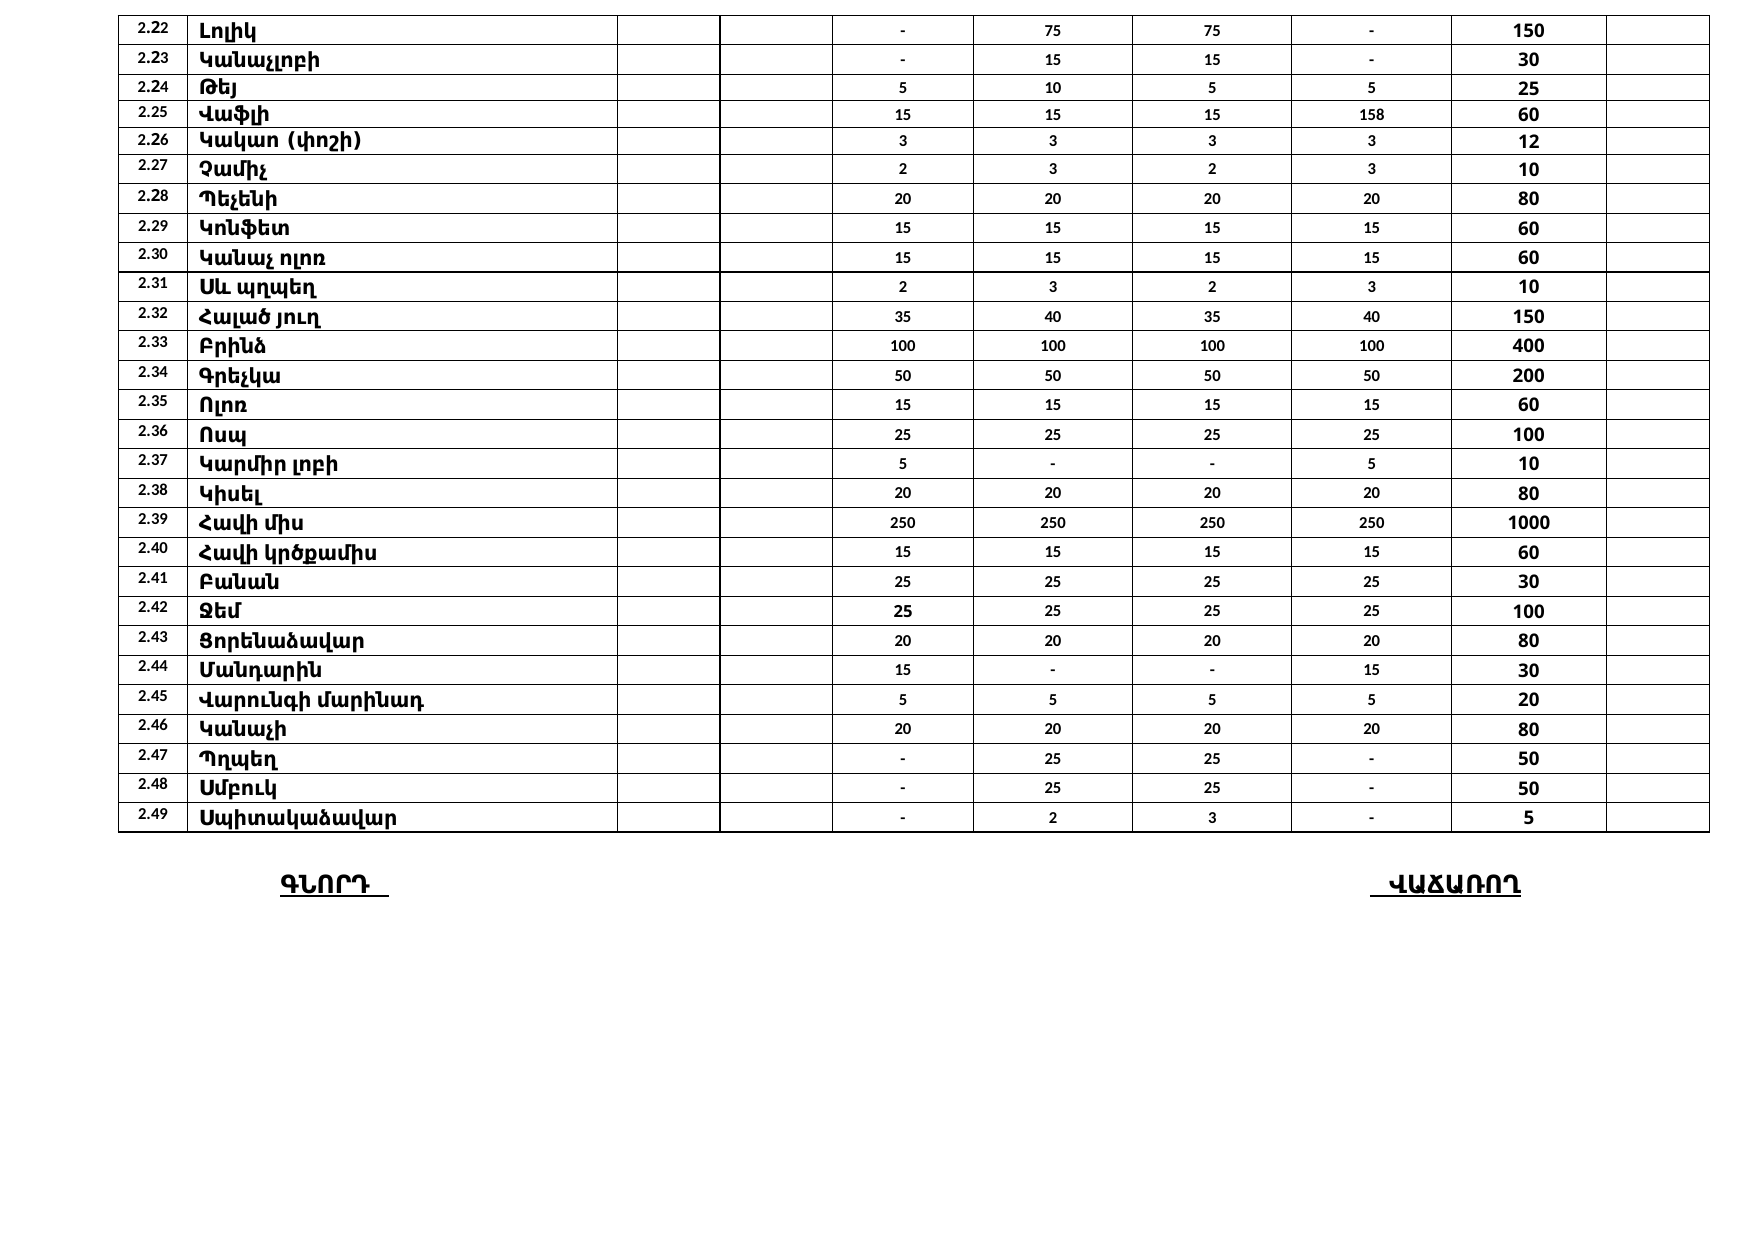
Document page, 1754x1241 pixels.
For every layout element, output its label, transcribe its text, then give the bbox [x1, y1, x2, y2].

table_cell [1607, 479, 1709, 507]
table_cell 20 [1292, 626, 1451, 654]
table_cell [618, 16, 719, 44]
table_cell [721, 567, 832, 596]
table_cell [721, 685, 832, 713]
table_cell 2.40 [119, 538, 187, 566]
table_cell - [833, 16, 973, 44]
table_cell 2.28 [119, 184, 187, 212]
table_cell 80 [1452, 184, 1606, 212]
table_cell 15 [974, 243, 1132, 271]
table_cell 80 [1452, 715, 1606, 743]
table_cell 15 [974, 538, 1132, 566]
table_cell [1607, 803, 1709, 831]
table_cell [1607, 508, 1709, 537]
table_cell [618, 508, 719, 537]
table_cell [1607, 656, 1709, 684]
table_cell 3 [1292, 155, 1451, 183]
table_cell Ոլոռ [188, 390, 617, 419]
table_cell Կոնֆետ [188, 214, 617, 242]
table_cell 20 [1292, 184, 1451, 212]
table_cell 2.36 [119, 420, 187, 448]
table_cell [721, 744, 832, 772]
table_cell [1607, 420, 1709, 448]
table_cell 2.44 [119, 656, 187, 684]
table_cell Սմբուկ [188, 774, 617, 802]
table_cell [1607, 101, 1709, 127]
table_cell 15 [1292, 656, 1451, 684]
table_cell Չամիչ [188, 155, 617, 183]
table_cell [1607, 567, 1709, 596]
table_cell 2.48 [119, 774, 187, 802]
table_cell 20 [1133, 184, 1291, 212]
table_cell 20 [974, 715, 1132, 743]
table_cell 2.46 [119, 715, 187, 743]
table_cell [618, 420, 719, 448]
table_cell [1607, 597, 1709, 625]
table_cell - [1292, 744, 1451, 772]
table_cell 2 [1133, 155, 1291, 183]
table_cell 2.24 [119, 75, 187, 100]
table_cell 15 [1292, 243, 1451, 271]
table_cell 2.33 [119, 331, 187, 360]
table_cell 3 [974, 155, 1132, 183]
table_cell [618, 744, 719, 772]
table_cell 25 [974, 567, 1132, 596]
table_cell 1000 [1452, 508, 1606, 537]
table_cell Ջեմ [188, 597, 617, 625]
table_cell 15 [1292, 214, 1451, 242]
table_cell 15 [1133, 538, 1291, 566]
table_cell 100 [1292, 331, 1451, 360]
table_cell [721, 390, 832, 419]
table_cell 2.45 [119, 685, 187, 713]
table_cell 5 [1292, 685, 1451, 713]
table_cell [618, 243, 719, 271]
table_cell 75 [974, 16, 1132, 44]
table_cell 2 [974, 803, 1132, 831]
table_cell [1607, 361, 1709, 389]
table_cell [721, 774, 832, 802]
table_cell 3 [1292, 273, 1451, 301]
table_cell 10 [1452, 273, 1606, 301]
table_cell 2.25 [119, 101, 187, 127]
table_cell Բանան [188, 567, 617, 596]
table_cell 3 [1292, 128, 1451, 153]
table_cell 20 [974, 479, 1132, 507]
text ԳՆՈՐԴ ՎԱՃԱՌՈՂ [118, 867, 1636, 901]
table_cell - [1292, 45, 1451, 74]
table_cell 50 [1133, 361, 1291, 389]
table_cell 2.47 [119, 744, 187, 772]
table_cell [618, 715, 719, 743]
table_cell [1607, 128, 1709, 153]
table_cell 3 [1133, 803, 1291, 831]
table_cell 5 [1452, 803, 1606, 831]
table_cell [1607, 16, 1709, 44]
table_cell 15 [1133, 390, 1291, 419]
table_cell Հավի կրծքամիս [188, 538, 617, 566]
table_cell 3 [974, 128, 1132, 153]
table_cell [721, 508, 832, 537]
table_cell 20 [1292, 715, 1451, 743]
table_cell 35 [1133, 302, 1291, 330]
table_cell [618, 75, 719, 100]
table_cell 158 [1292, 101, 1451, 127]
table_cell 20 [833, 479, 973, 507]
table_cell 15 [1133, 243, 1291, 271]
table_cell 20 [974, 184, 1132, 212]
table_cell 10 [1452, 449, 1606, 478]
table_cell [721, 538, 832, 566]
table_cell 15 [1292, 390, 1451, 419]
table_cell [721, 302, 832, 330]
table_cell 20 [1133, 715, 1291, 743]
table_cell 2.23 [119, 45, 187, 74]
table_cell 2.22 [119, 16, 187, 44]
table_cell Մանդարին [188, 656, 617, 684]
table_cell 25 [1133, 420, 1291, 448]
table_cell Կանաչ ոլոռ [188, 243, 617, 271]
table_cell [618, 803, 719, 831]
table_cell 250 [1133, 508, 1291, 537]
table_cell 2.43 [119, 626, 187, 654]
table_cell [1607, 45, 1709, 74]
table_cell - [1292, 16, 1451, 44]
table_cell - [974, 449, 1132, 478]
table_cell 100 [1133, 331, 1291, 360]
table_cell 15 [974, 45, 1132, 74]
table_cell [1607, 302, 1709, 330]
table_cell 40 [1292, 302, 1451, 330]
table_cell 15 [1133, 101, 1291, 127]
table_cell [721, 626, 832, 654]
table_cell [721, 45, 832, 74]
table_cell 30 [1452, 567, 1606, 596]
table_cell 5 [974, 685, 1132, 713]
table_cell 3 [974, 273, 1132, 301]
table_cell [1607, 214, 1709, 242]
table_cell [618, 449, 719, 478]
table_cell 25 [1133, 774, 1291, 802]
table_cell 5 [1292, 449, 1451, 478]
table_cell [1607, 774, 1709, 802]
table_cell 10 [1452, 155, 1606, 183]
table_cell 15 [974, 101, 1132, 127]
table_cell - [974, 656, 1132, 684]
table_cell 2 [1133, 273, 1291, 301]
table_cell 150 [1452, 16, 1606, 44]
table_cell 15 [1292, 538, 1451, 566]
table_cell [721, 101, 832, 127]
table_cell [1607, 331, 1709, 360]
table_cell 50 [833, 361, 973, 389]
table_cell 100 [1452, 420, 1606, 448]
table_cell 25 [1452, 75, 1606, 100]
table_cell 2.26 [119, 128, 187, 153]
table_cell [721, 420, 832, 448]
table_cell [721, 128, 832, 153]
table_cell - [1292, 774, 1451, 802]
table_cell Թեյ [188, 75, 617, 100]
table_cell [721, 449, 832, 478]
table_cell 2.42 [119, 597, 187, 625]
table_cell [618, 128, 719, 153]
table_cell 25 [833, 420, 973, 448]
table_cell 50 [1452, 774, 1606, 802]
table_cell Սև պղպեղ [188, 273, 617, 301]
table_cell 25 [833, 597, 973, 625]
table_cell Լոլիկ [188, 16, 617, 44]
table_cell 200 [1452, 361, 1606, 389]
table_cell [1607, 75, 1709, 100]
table_cell [1607, 715, 1709, 743]
table_cell 60 [1452, 101, 1606, 127]
table_cell 2.27 [119, 155, 187, 183]
table_cell 20 [833, 626, 973, 654]
table_cell [618, 479, 719, 507]
table_cell 20 [833, 184, 973, 212]
table_cell 20 [1452, 685, 1606, 713]
table_cell 15 [833, 214, 973, 242]
table_cell 15 [974, 390, 1132, 419]
table_cell 250 [974, 508, 1132, 537]
table_cell Հալած յուղ [188, 302, 617, 330]
table_cell [618, 184, 719, 212]
table_cell 5 [833, 75, 973, 100]
table_cell [721, 656, 832, 684]
table_cell 25 [974, 744, 1132, 772]
table_cell - [1292, 803, 1451, 831]
table_cell 35 [833, 302, 973, 330]
table_cell 20 [974, 626, 1132, 654]
table_cell [618, 685, 719, 713]
table_cell 250 [833, 508, 973, 537]
table_cell [1607, 155, 1709, 183]
table_cell 25 [833, 567, 973, 596]
table_cell 25 [1292, 420, 1451, 448]
table_cell [1607, 744, 1709, 772]
table_cell [1607, 449, 1709, 478]
table_cell Կարմիր լոբի [188, 449, 617, 478]
table_cell [618, 390, 719, 419]
table_cell 5 [1292, 75, 1451, 100]
table_cell - [833, 45, 973, 74]
table_cell Ցորենաձավար [188, 626, 617, 654]
table_cell 2.31 [119, 273, 187, 301]
table_cell 20 [833, 715, 973, 743]
table_cell 60 [1452, 214, 1606, 242]
table_cell 15 [833, 243, 973, 271]
table_cell [721, 273, 832, 301]
table_cell [721, 331, 832, 360]
table_cell Սպիտակաձավար [188, 803, 617, 831]
table_cell [618, 331, 719, 360]
table_cell - [1133, 449, 1291, 478]
table_cell Ոսպ [188, 420, 617, 448]
table_cell 25 [974, 420, 1132, 448]
table_cell 60 [1452, 538, 1606, 566]
table_cell [618, 214, 719, 242]
table_cell 2.34 [119, 361, 187, 389]
table_cell [721, 361, 832, 389]
table_cell - [833, 774, 973, 802]
table_cell 25 [1133, 567, 1291, 596]
table_cell 15 [1133, 214, 1291, 242]
table_cell [721, 243, 832, 271]
table_cell [721, 597, 832, 625]
table_cell 25 [1133, 597, 1291, 625]
table_cell [1607, 626, 1709, 654]
table_cell 25 [1292, 567, 1451, 596]
table_cell 25 [1292, 597, 1451, 625]
table_cell Բրինձ [188, 331, 617, 360]
table_cell 3 [833, 128, 973, 153]
table_cell 20 [1133, 479, 1291, 507]
table_cell 5 [1133, 75, 1291, 100]
table_cell 2.29 [119, 214, 187, 242]
table_cell - [833, 803, 973, 831]
table_cell 12 [1452, 128, 1606, 153]
table_cell 15 [833, 656, 973, 684]
table_cell 2.37 [119, 449, 187, 478]
table_cell [721, 75, 832, 100]
table_cell 25 [1133, 744, 1291, 772]
table_cell 5 [1133, 685, 1291, 713]
table_cell Պղպեղ [188, 744, 617, 772]
table_cell 20 [1133, 626, 1291, 654]
table_cell [618, 361, 719, 389]
table_cell 25 [974, 597, 1132, 625]
table_cell [618, 538, 719, 566]
table_cell 25 [974, 774, 1132, 802]
table_cell 60 [1452, 243, 1606, 271]
table_cell 2 [833, 273, 973, 301]
table_cell Գրեչկա [188, 361, 617, 389]
table_cell 100 [1452, 597, 1606, 625]
table_cell [618, 45, 719, 74]
table_cell 15 [833, 390, 973, 419]
table_cell 30 [1452, 45, 1606, 74]
table_cell Պեչենի [188, 184, 617, 212]
table_cell 50 [1292, 361, 1451, 389]
table_cell 10 [974, 75, 1132, 100]
table_cell [721, 16, 832, 44]
table_cell [1607, 273, 1709, 301]
table_cell 2.49 [119, 803, 187, 831]
table_cell Կակաո (փոշի) [188, 128, 617, 153]
table_cell [1607, 243, 1709, 271]
table_cell - [1133, 656, 1291, 684]
table_cell 5 [833, 449, 973, 478]
table_cell 2 [833, 155, 973, 183]
table_cell 20 [1292, 479, 1451, 507]
table_cell [618, 656, 719, 684]
table_cell [1607, 538, 1709, 566]
table_cell 250 [1292, 508, 1451, 537]
table_cell Կանաչլոբի [188, 45, 617, 74]
table_cell 2.30 [119, 243, 187, 271]
table_cell 30 [1452, 656, 1606, 684]
table_cell [721, 184, 832, 212]
table_cell 50 [974, 361, 1132, 389]
table_cell [618, 626, 719, 654]
table_cell - [833, 744, 973, 772]
table_cell [618, 273, 719, 301]
table_cell 80 [1452, 626, 1606, 654]
table_cell 15 [1133, 45, 1291, 74]
table_cell 5 [833, 685, 973, 713]
table_cell 400 [1452, 331, 1606, 360]
table_cell [618, 302, 719, 330]
table_cell 2.39 [119, 508, 187, 537]
table_cell 100 [833, 331, 973, 360]
table_cell 50 [1452, 744, 1606, 772]
table_cell 3 [1133, 128, 1291, 153]
table_cell 2.32 [119, 302, 187, 330]
table_cell [1607, 184, 1709, 212]
table_cell 100 [974, 331, 1132, 360]
table_cell 40 [974, 302, 1132, 330]
table_cell [721, 214, 832, 242]
table_cell [618, 155, 719, 183]
table_cell [618, 597, 719, 625]
table_cell [721, 155, 832, 183]
table_cell [1607, 685, 1709, 713]
table_cell 60 [1452, 390, 1606, 419]
table_cell [618, 774, 719, 802]
table_cell [721, 803, 832, 831]
table_cell 150 [1452, 302, 1606, 330]
table_cell 15 [974, 214, 1132, 242]
table_cell Վարունգի մարինադ [188, 685, 617, 713]
table_cell 80 [1452, 479, 1606, 507]
table_cell 2.35 [119, 390, 187, 419]
table_cell Կանաչի [188, 715, 617, 743]
table_cell [618, 101, 719, 127]
table_cell 2.41 [119, 567, 187, 596]
table_cell 15 [833, 538, 973, 566]
table_cell Վաֆլի [188, 101, 617, 127]
table_cell [721, 479, 832, 507]
table_cell [618, 567, 719, 596]
table_cell [721, 715, 832, 743]
table_cell Կիսել [188, 479, 617, 507]
table_cell 75 [1133, 16, 1291, 44]
table_cell 15 [833, 101, 973, 127]
table_cell Հավի միս [188, 508, 617, 537]
table_cell [1607, 390, 1709, 419]
table_cell 2.38 [119, 479, 187, 507]
